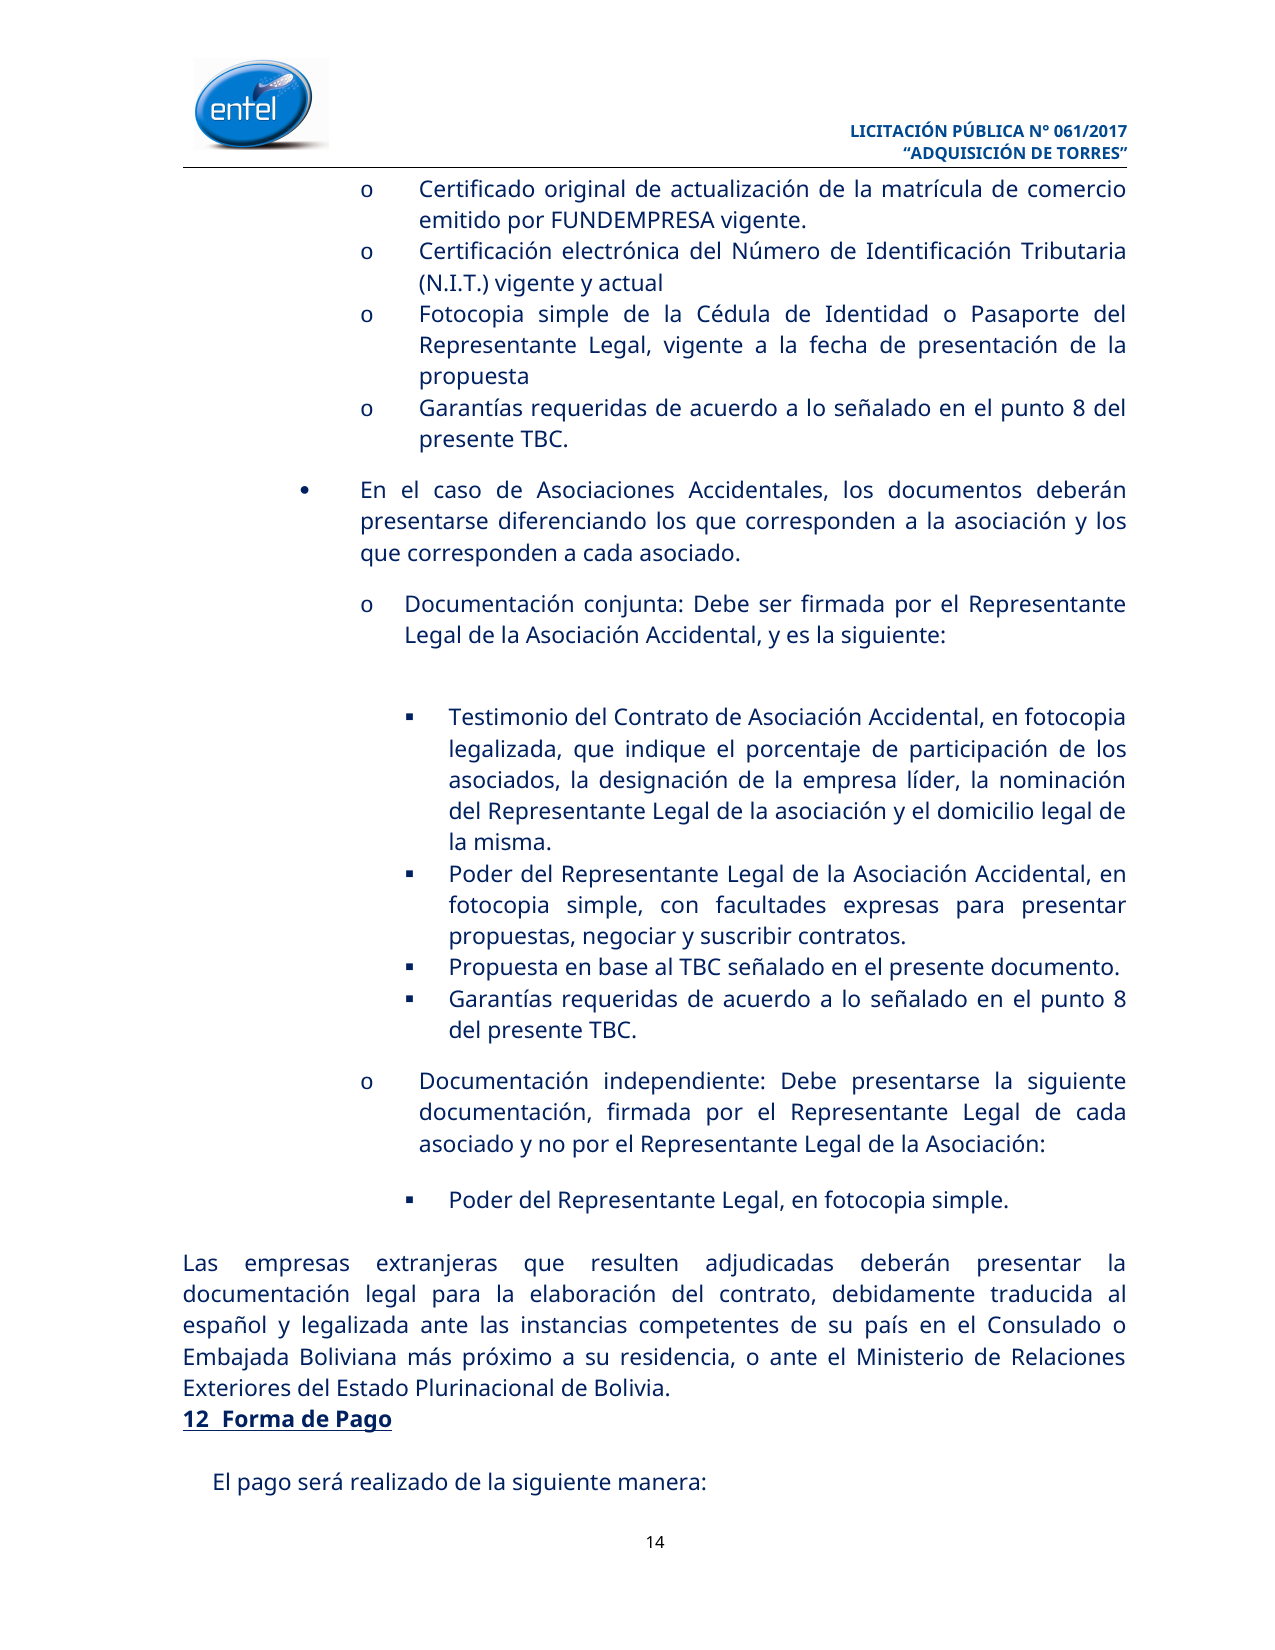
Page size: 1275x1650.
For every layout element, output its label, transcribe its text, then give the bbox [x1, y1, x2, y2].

list Poder del Representante Legal, en fotocopia simple. [404, 1184, 1127, 1216]
list En el caso de Asociaciones Accidentales, los documentos deberán presentarse diferenciando los que corresponden a la asociación y los que corresponden a cada asociado. [301, 474, 1127, 568]
list Certificación electrónica del Número de Identificación Tributaria (N.I.T.) vigente y actual [360, 235, 1127, 298]
picture [194, 58, 330, 150]
list Garantías requeridas de acuerdo a lo señalado en el punto 8 del presente TBC. [404, 983, 1127, 1045]
text El pago será realizado de la siguiente manera: [182, 1466, 1127, 1497]
list Testimonio del Contrato de Asociación Accidental, en fotocopia legalizada, que indique el porcentaje de participación de los asociados, la designación de la empresa líder, la nominación del Representante Legal de la asociación y el domicilio legal de la misma. [404, 701, 1127, 858]
list Forma de Pago [182, 1403, 1127, 1434]
list Documentación conjunta: Debe ser firmada por el Representante Legal de la Asociación Accidental, y es la siguiente: [360, 588, 1127, 650]
list Poder del Representante Legal de la Asociación Accidental, en fotocopia simple, con facultades expresas para presentar propuestas, negociar y suscribir contratos. [404, 858, 1127, 951]
list Propuesta en base al TBC señalado en el presente documento. [404, 951, 1127, 983]
list Certificado original de actualización de la matrícula de comercio emitido por FUNDEMPRESA vigente. [360, 172, 1127, 235]
list Documentación independiente: Debe presentarse la siguiente documentación, firmada por el Representante Legal de cada asociado y no por el Representante Legal de la Asociación: [360, 1065, 1127, 1159]
text Las empresas extranjeras que resulten adjudicadas deberán presentar la documentación legal para la elaboración del contrato, debidamente traducida al español y legalizada ante las instancias competentes de su país en el Consulado o Embajada Boliviana más próximo a su residencia, o ante el Ministerio de Relaciones Exteriores del Estado Plurinacional de Bolivia. [182, 1247, 1127, 1403]
list Garantías requeridas de acuerdo a lo señalado en el punto 8 del presente TBC. [360, 392, 1127, 454]
list Fotocopia simple de la Cédula de Identidad o Pasaporte del Representante Legal, vigente a la fecha de presentación de la propuesta [360, 298, 1127, 392]
